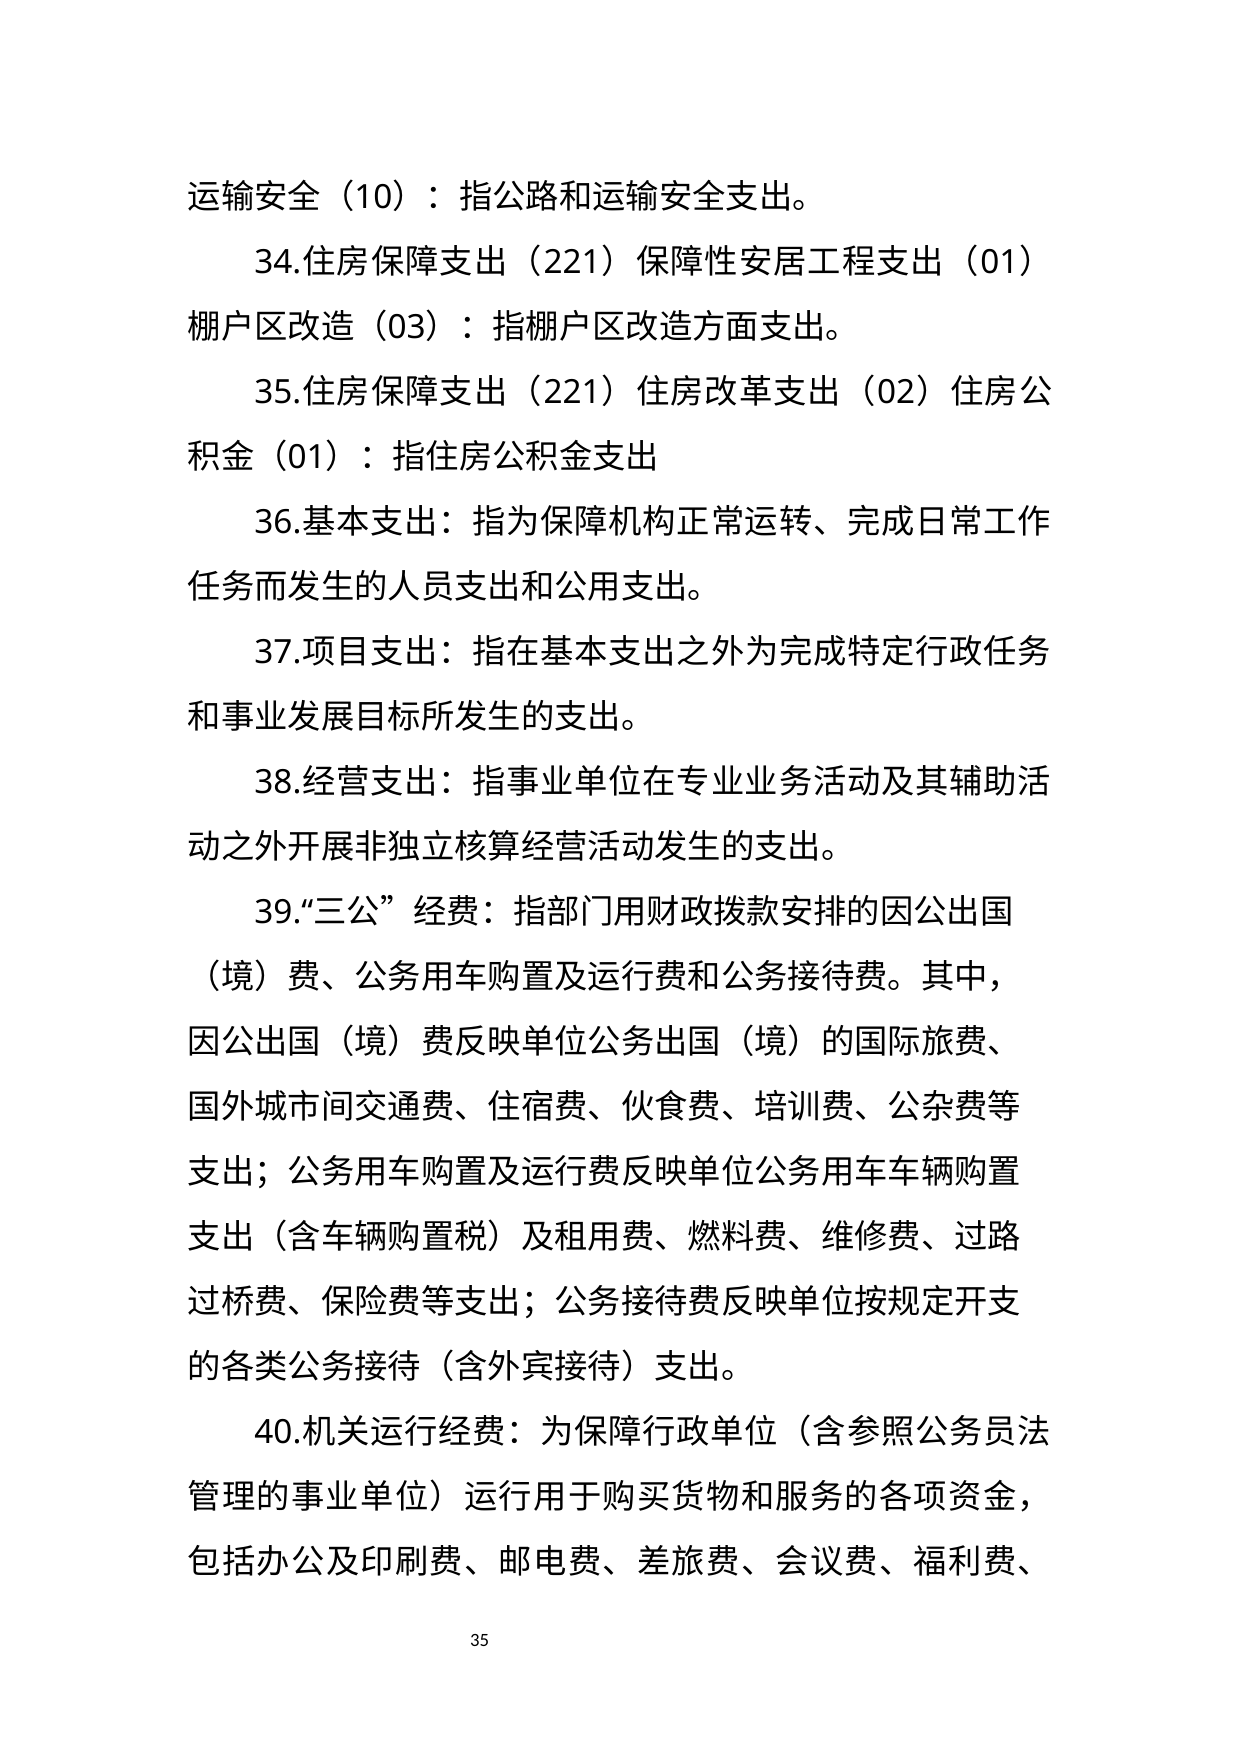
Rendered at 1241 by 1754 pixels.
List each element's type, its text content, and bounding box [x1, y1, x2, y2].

text 36.基本支出：指为保障机构正常运转、完成日常工作任务而发生的人员支出和公用支出。 [187, 487, 1053, 617]
text 35.住房保障支出（221）住房改革支出（02）住房公积金（01）：指住房公积金支出 [187, 357, 1053, 487]
text 39.“三公”经费：指部门用财政拨款安排的因公出国（境）费、公务用车购置及运行费和公务接待费。其中，因公出国（境）费反映单位公务出国（境）的国际旅费、国外城市间交通费、住宿费、伙食费、培训费、公杂费等支出；公务用车购置及运行费反映单位公务用车车辆购置支出（含车辆购置税）及租用费、燃料费、维修费、过路过桥费、保险费等支出；公务接待费反映单位按规定开支的各类公务接待（含外宾接待）支出。 [187, 877, 1053, 1397]
text 34.住房保障支出（221）保障性安居工程支出（01）棚户区改造（03）：指棚户区改造方面支出。 [187, 227, 1053, 357]
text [187, 1397, 1053, 1592]
text 38.经营支出：指事业单位在专业业务活动及其辅助活动之外开展非独立核算经营活动发生的支出。 [187, 747, 1053, 877]
text 37.项目支出：指在基本支出之外为完成特定行政任务和事业发展目标所发生的支出。 [187, 617, 1053, 747]
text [187, 162, 1053, 227]
